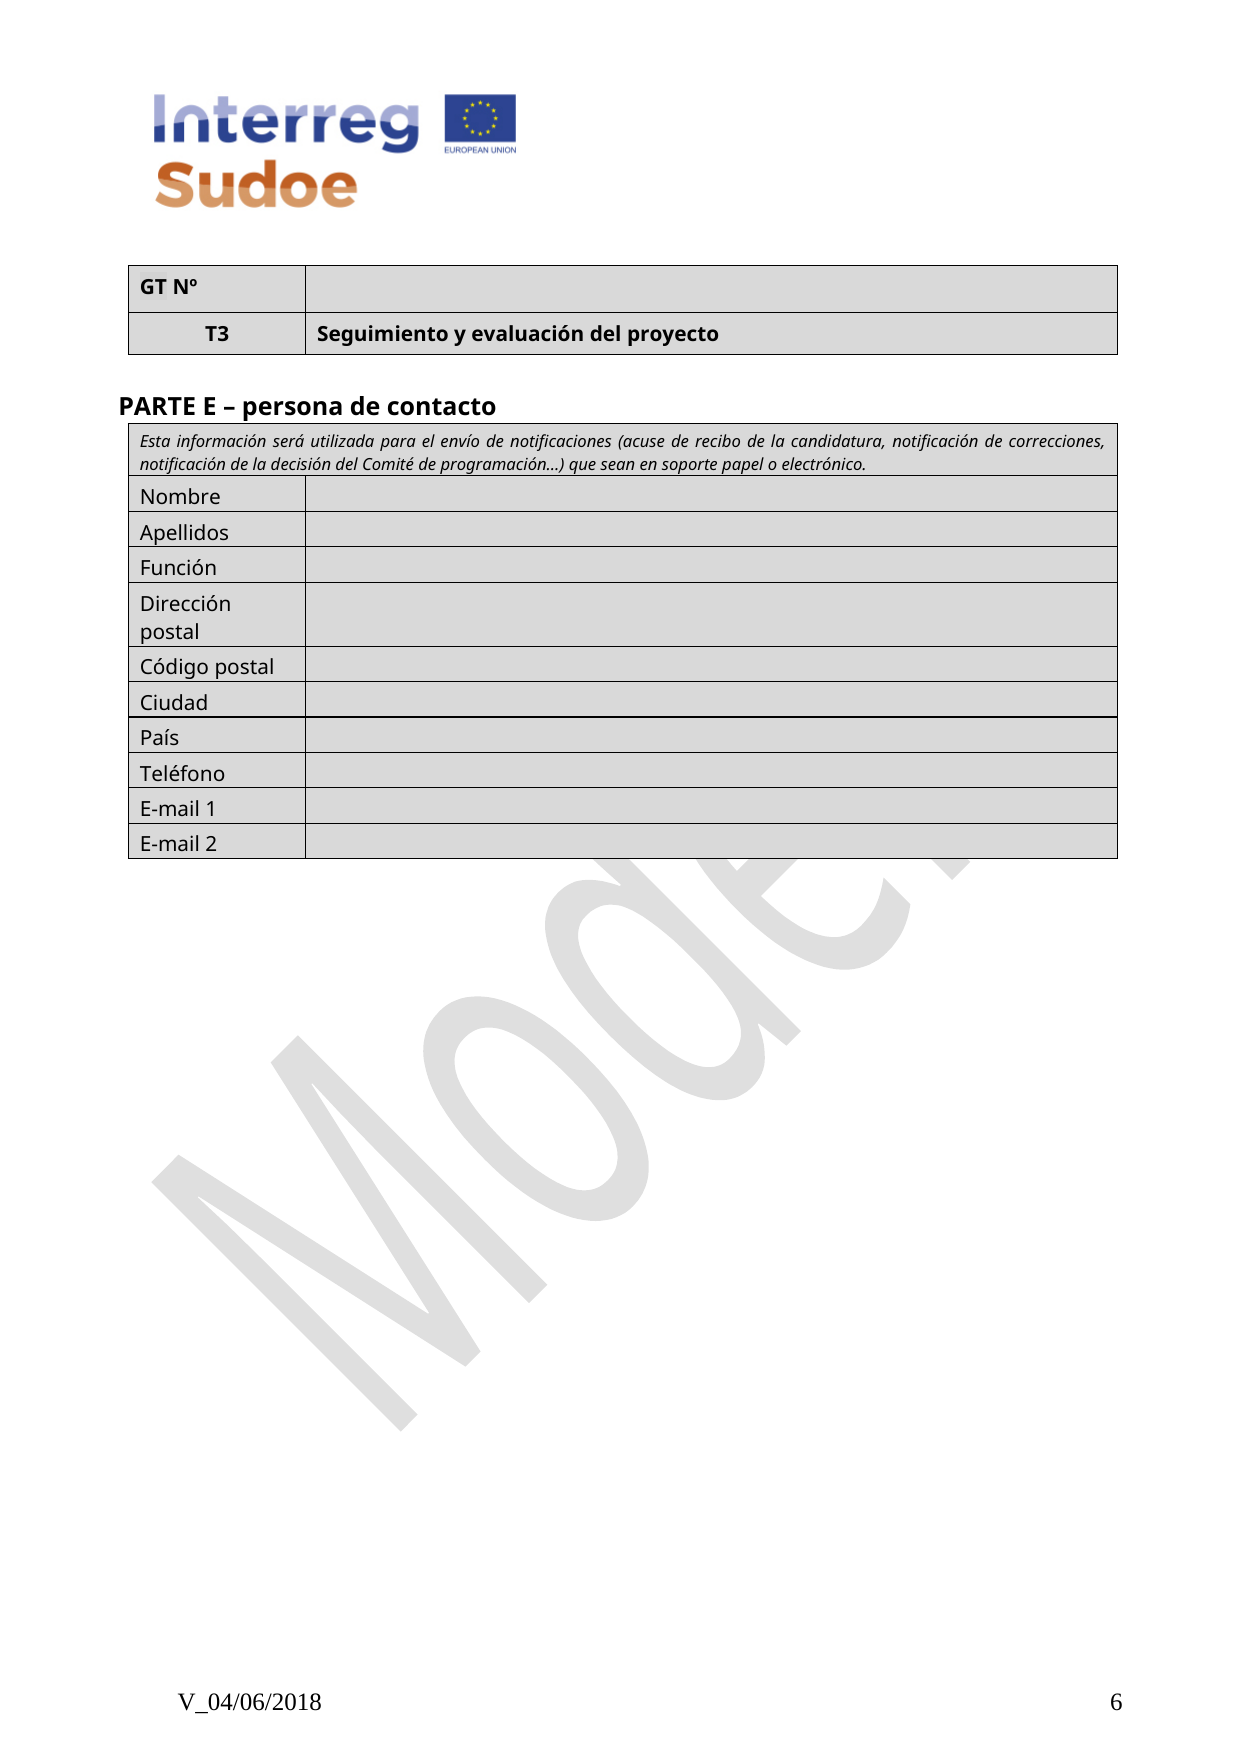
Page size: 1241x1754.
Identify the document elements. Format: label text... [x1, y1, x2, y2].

table_cell [306, 753, 1117, 787]
table_cell [306, 682, 1117, 716]
table_cell Función [129, 547, 305, 582]
table_cell [306, 647, 1117, 681]
table_cell [306, 583, 1117, 646]
table_header Esta información será utilizada para el envío de notificaciones (acuse de recibo de la candidatura, notificación de correcciones, notificación de la decisión del Comité de programación…) que sean en soporte papel o electrónico. [129, 424, 1117, 475]
table_cell E-mail 2 [129, 824, 305, 858]
table_cell Seguimiento y evaluación del proyecto [306, 313, 1117, 354]
table_header [306, 266, 1117, 312]
table_cell [306, 824, 1117, 858]
table_cell [306, 718, 1117, 752]
table_cell Teléfono [129, 753, 305, 787]
table_cell [306, 512, 1117, 546]
table_cell [306, 788, 1117, 823]
table_cell [306, 547, 1117, 582]
table_cell T3 [129, 313, 305, 354]
table_header GT Nº [129, 266, 305, 312]
table_cell E-mail 1 [129, 788, 305, 823]
table_cell Nombre [129, 476, 305, 511]
text PARTE E – persona de contacto [118, 389, 1122, 423]
table_cell Apellidos [129, 512, 305, 546]
table_cell Dirección postal [129, 583, 305, 646]
table_cell [306, 476, 1117, 511]
table_cell Código postal [129, 647, 305, 681]
picture [118, 59, 552, 244]
table_cell Ciudad [129, 682, 305, 716]
table_cell País [129, 718, 305, 752]
